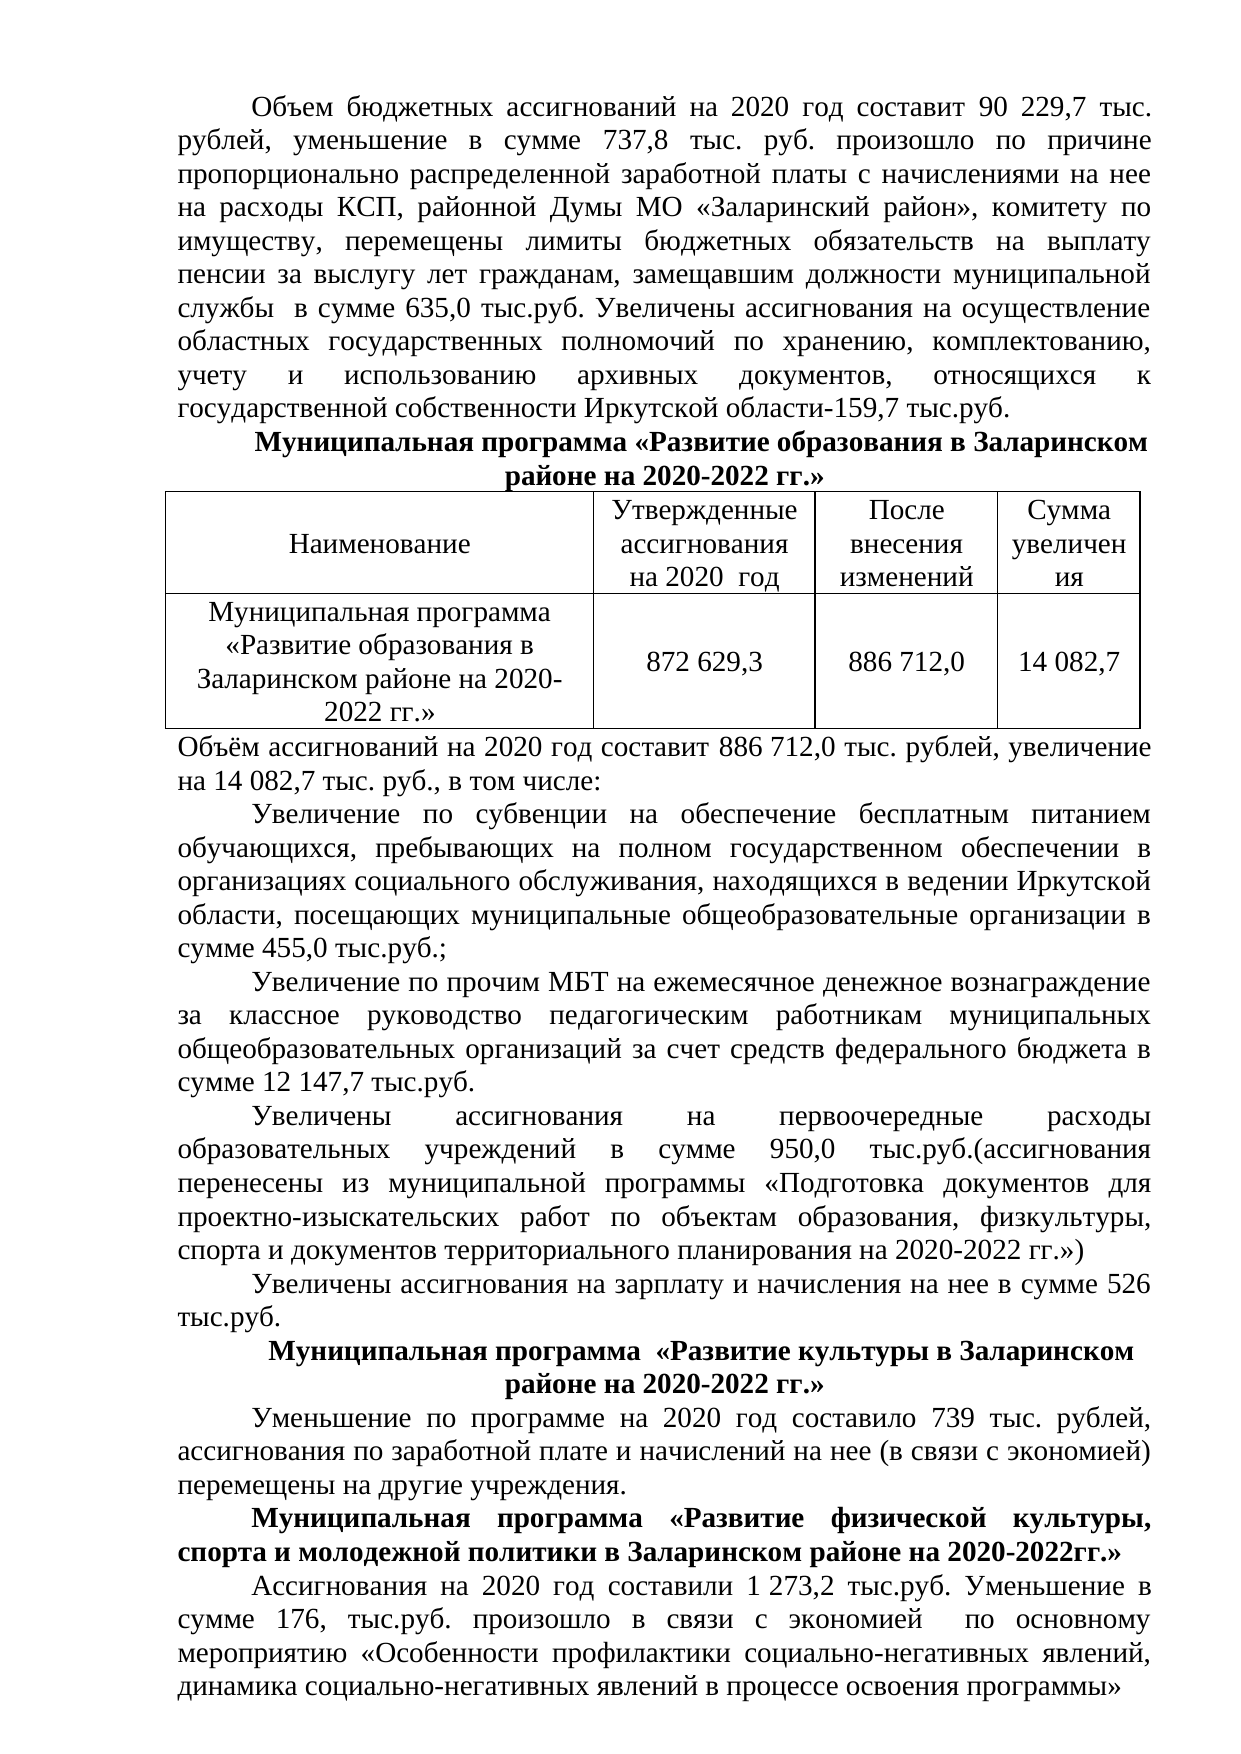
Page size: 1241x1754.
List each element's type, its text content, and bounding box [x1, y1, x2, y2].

text Уменьшение по программе на 2020 год составило 739 тыс. рублей, ассигнования по заработной плате и начислений на нее (в связи с экономией) перемещены на другие учреждения. [177, 1400, 1152, 1501]
text Ассигнования на 2020 год составили 1 273,2 тыс.руб. Уменьшение в сумме 176, тыс.руб. произошло в связи с экономией по основному мероприятию «Особенности профилактики социально-негативных явлений, динамика социально-негативных явлений в процессе освоения программы» [177, 1568, 1152, 1702]
table_cell 14 082,7 [998, 594, 1139, 728]
text Увеличены ассигнования на первоочередные расходы образовательных учреждений в сумме 950,0 тыс.руб.(ассигнования перенесены из муниципальной программы «Подготовка документов для проектно-изыскательских работ по объектам образования, физкультуры, спорта и документов территориального планирования на 2020-2022 гг.») [177, 1098, 1152, 1266]
table_header Утвержденные ассигнования на 2020 год [594, 492, 814, 593]
table_header После внесения изменений [816, 492, 997, 593]
table_header Наименование [166, 492, 593, 593]
text Увеличение по субвенции на обеспечение бесплатным питанием обучающихся, пребывающих на полном государственном обеспечении в организациях социального обслуживания, находящихся в ведении Иркутской области, посещающих муниципальные общеобразовательные организации в сумме 455,0 тыс.руб.; [177, 796, 1152, 964]
table_cell 872 629,3 [594, 594, 814, 728]
table_header Сумма увеличения [998, 492, 1139, 593]
text Муниципальная программа «Развитие физической культуры, спорта и молодежной политики в Заларинском районе на 2020-2022гг.» [177, 1501, 1152, 1568]
text Муниципальная программа «Развитие образования в Заларинском районе на 2020-2022 гг.» [177, 424, 1152, 491]
text Увеличение по прочим МБТ на ежемесячное денежное вознаграждение за классное руководство педагогическим работникам муниципальных общеобразовательных организаций за счет средств федерального бюджета в сумме 12 147,7 тыс.руб. [177, 964, 1152, 1098]
text Увеличены ассигнования на зарплату и начисления на нее в сумме 526 тыс.руб. [177, 1266, 1152, 1333]
table_cell 886 712,0 [816, 594, 997, 728]
table_cell Муниципальная программа «Развитие образования в Заларинском районе на 2020-2022 гг.» [166, 594, 593, 728]
text Муниципальная программа «Развитие культуры в Заларинском районе на 2020-2022 гг.» [177, 1333, 1152, 1400]
text Объем бюджетных ассигнований на 2020 год составит 90 229,7 тыс. рублей, уменьшение в сумме 737,8 тыс. руб. произошло по причине пропорционально распределенной заработной платы с начислениями на нее на расходы КСП, районной Думы МО «Заларинский район», комитету по имуществу, перемещены лимиты бюджетных обязательств на выплату пенсии за выслугу лет гражданам, замещавшим должности муниципальной службы в сумме 635,0 тыс.руб. Увеличены ассигнования на осуществление областных государственных полномочий по хранению, комплектованию, учету и использованию архивных документов, относящихся к государственной собственности Иркутской области-159,7 тыс.руб. [177, 89, 1152, 424]
text Объём ассигнований на 2020 год составит 886 712,0 тыс. рублей, увеличение на 14 082,7 тыс. руб., в том числе: [177, 729, 1152, 796]
